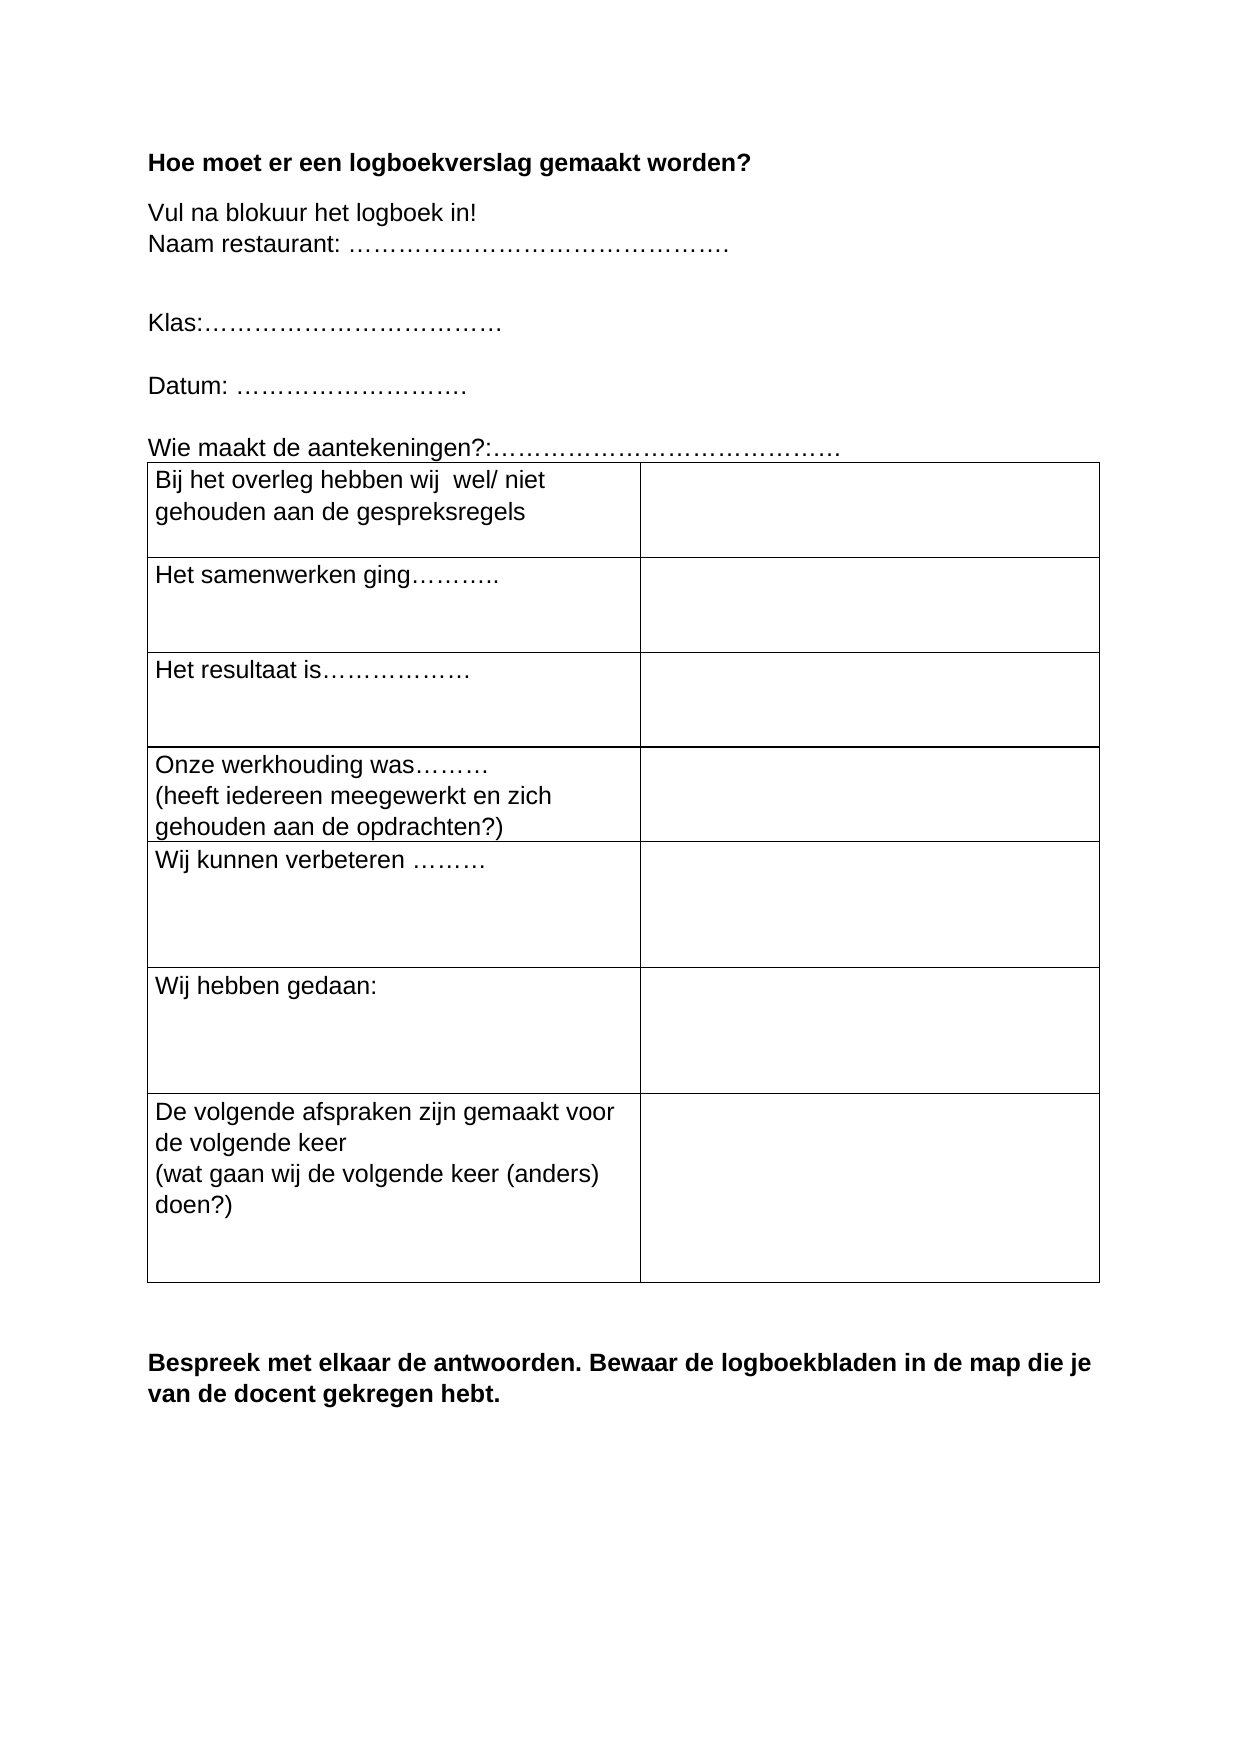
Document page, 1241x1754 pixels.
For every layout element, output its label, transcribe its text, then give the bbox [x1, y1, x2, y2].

table_cell [641, 558, 1099, 652]
text Hoe moet er een logboekverslag gemaakt worden? [148, 148, 1093, 176]
table_cell [641, 748, 1099, 841]
text Bespreek met elkaar de antwoorden. Bewaar de logboekbladen in de map die je van de docent gekregen hebt. [148, 1345, 1093, 1408]
table_cell [641, 653, 1099, 746]
text Naam restaurant: ………………………………………. [148, 227, 1093, 258]
table_cell De volgende afspraken zijn gemaakt voor de volgende keer (wat gaan wij de volgende keer (anders) doen?) [148, 1094, 640, 1282]
table_cell Wij hebben gedaan: [148, 968, 640, 1093]
table_cell Het resultaat is……………… [148, 653, 640, 746]
text Klas:……………………………… [148, 297, 1093, 337]
table_header [641, 463, 1099, 557]
table_cell Het samenwerken ging……….. [148, 558, 640, 652]
table_cell [641, 968, 1099, 1093]
table_cell [641, 842, 1099, 967]
table_cell Wij kunnen verbeteren ……… [148, 842, 640, 967]
text Vul na blokuur het logboek in! [148, 195, 1093, 227]
table_cell [641, 1094, 1099, 1282]
table_header Bij het overleg hebben wij wel/ niet gehouden aan de gespreksregels [148, 463, 640, 557]
text Datum: ………………………. [148, 368, 1093, 399]
table_cell Onze werkhouding was……… (heeft iedereen meegewerkt en zich gehouden aan de opdrachten?) [148, 748, 640, 841]
text Wie maakt de aantekeningen?:…………………………………… [148, 431, 1093, 462]
